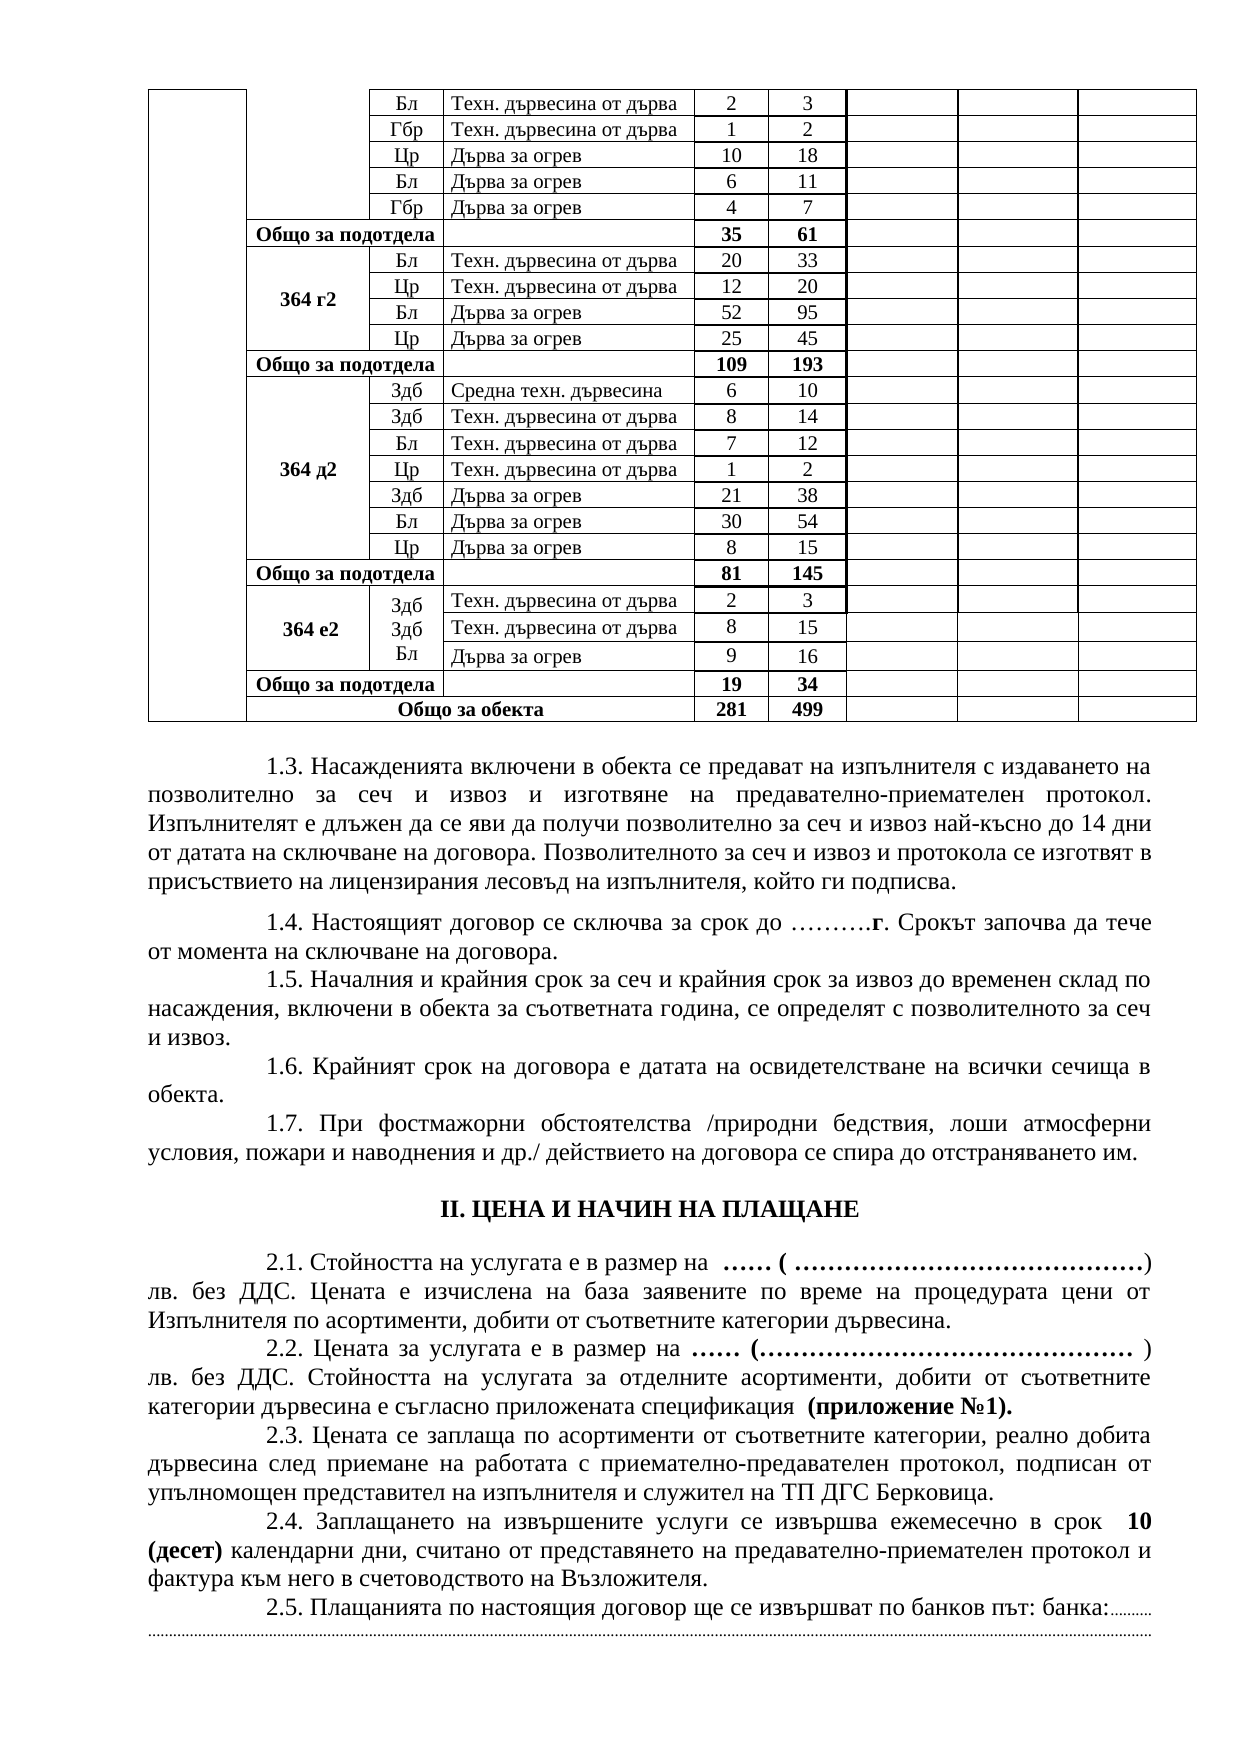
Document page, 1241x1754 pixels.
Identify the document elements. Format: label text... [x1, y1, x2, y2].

table_cell 281 [695, 697, 768, 721]
table_cell Общо за обекта [247, 697, 694, 721]
table_cell 193 [769, 352, 845, 376]
table_cell 6 [695, 378, 768, 402]
text 1.3. Насажденията включени в обекта се предават на изпълнителя с издаването на позволително за сеч и извоз и изготвяне на предавателно-приемателен протокол. Изпълнителят е длъжен да се яви да получи позволително за сеч и извоз най-късно до 14 дни от датата на сключване на договора. Позволителното за сеч и извоз и протокола се изготвят в присъствието на лицензирания лесовъд на изпълнителя, който ги подписва. [148, 751, 1152, 894]
table_cell 19 [695, 672, 768, 696]
table_cell [848, 456, 957, 481]
table_cell 14 [769, 405, 845, 428]
table_cell 11 [769, 169, 845, 193]
table_cell 16 [769, 643, 846, 670]
table_cell Бл [370, 247, 443, 272]
table_cell 3 [769, 588, 845, 612]
table_cell [848, 534, 957, 559]
table_cell 8 [695, 535, 768, 559]
table_cell [959, 168, 1077, 193]
table_cell [959, 482, 1077, 507]
table_cell 1 [695, 457, 768, 481]
table_cell [959, 534, 1077, 559]
table_cell [1079, 247, 1196, 272]
table_cell [848, 404, 957, 428]
table_cell [848, 273, 957, 298]
table_cell 6 [695, 169, 768, 193]
table_cell 25 [695, 326, 768, 350]
table_cell [959, 586, 1077, 612]
table_cell [959, 116, 1077, 141]
table_cell Техн. дървесина от дърва [444, 273, 694, 298]
table_cell [1079, 482, 1196, 507]
table_cell [848, 586, 957, 612]
table_cell Бл [370, 430, 443, 455]
table_cell [1079, 671, 1196, 696]
table_cell Цр [370, 273, 443, 298]
table_cell 9 [695, 643, 768, 670]
table_cell Дърва за огрев [444, 299, 694, 324]
text 2.3. Цената се заплаща по асортименти от съответните категории, реално добита дървесина след приемане на работата с приемателно-предавателен протокол, подписан от упълномощен представител на изпълнителя и служител на ТП ДГС Берковица. [148, 1420, 1152, 1506]
table_cell 2 [695, 588, 768, 612]
table_cell Дърва за огрев [444, 642, 694, 670]
table_cell [848, 220, 957, 246]
table_cell [848, 90, 957, 115]
table_cell 54 [769, 509, 845, 533]
table_cell [959, 377, 1077, 402]
table_cell Техн. дървесина от дърва [444, 404, 694, 428]
table_cell [1079, 508, 1196, 533]
table_cell 364 д2 [247, 377, 369, 559]
table_cell 38 [769, 483, 845, 507]
table_cell [959, 299, 1077, 324]
table_cell 30 [695, 509, 768, 533]
table_cell 3 [769, 90, 845, 115]
table_cell [959, 273, 1077, 298]
table_cell [848, 482, 957, 507]
table_cell 1 [695, 117, 768, 141]
table_cell 109 [695, 352, 768, 376]
table_cell [1079, 534, 1196, 559]
table_cell 7 [769, 195, 845, 219]
table_cell 45 [769, 326, 845, 350]
table_cell 18 [769, 143, 845, 167]
table_cell [959, 247, 1077, 272]
table_cell [959, 325, 1077, 350]
table_cell [959, 220, 1077, 246]
table_cell Дърва за огрев [444, 325, 694, 350]
table_cell [1079, 404, 1196, 428]
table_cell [444, 90, 694, 115]
table_cell Цр [370, 325, 443, 350]
table_cell 20 [695, 248, 768, 272]
table_cell Цр [370, 142, 443, 167]
table_cell [1079, 456, 1196, 481]
table_cell [444, 351, 694, 376]
table_cell Здб Здб Бл [370, 586, 443, 670]
table_cell Техн. дървесина от дърва [444, 247, 694, 272]
text 2.1. Стойността на услугата е в размер на …… ( ……………………………………) лв. без ДДС. Цената е изчислена на база заявените по време на процедурата цени от Изпълнителя по асортименти, добити от съответните категории дървесина. [148, 1247, 1152, 1333]
table_cell [1079, 697, 1196, 721]
table_cell 10 [769, 378, 845, 402]
table_cell [1079, 90, 1196, 115]
table_cell Общо за подотдела [247, 351, 443, 376]
table_cell Дърва за огрев [444, 142, 694, 167]
table_cell 4 [695, 195, 768, 219]
subtitle II. ЦЕНА И НАЧИН НА ПЛАЩАНЕ [148, 1194, 1152, 1223]
table_cell Общо за подотдела [247, 220, 443, 246]
table_cell [1079, 273, 1196, 298]
table_cell [959, 508, 1077, 533]
table_cell [1079, 220, 1196, 246]
table_cell Гбр [370, 194, 443, 219]
table_cell [959, 404, 1077, 428]
table_cell 2 [695, 90, 768, 115]
table_cell [847, 697, 957, 721]
table_cell 95 [769, 300, 845, 324]
table_cell [1079, 642, 1196, 670]
table_cell 21 [695, 483, 768, 507]
table_cell Техн. дървесина от дърва [444, 613, 694, 641]
table_cell [1079, 325, 1196, 350]
table_cell 364 г2 [247, 247, 369, 350]
table_cell [1079, 560, 1196, 585]
table_cell [848, 560, 957, 585]
text 2.4. Заплащането на извършените услуги се извършва ежемесечно в срок 10 (десет) календарни дни, считано от представянето на предавателно-приемателен протокол и фактура към него в счетоводството на Възложителя. [148, 1506, 1152, 1592]
table_cell [848, 194, 957, 219]
table_cell [1079, 142, 1196, 167]
table_cell Техн. дървесина от дърва [444, 430, 694, 455]
table_cell [958, 642, 1078, 670]
table_cell Общо за подотдела [247, 560, 443, 585]
table_cell [958, 613, 1078, 641]
table_cell [848, 142, 957, 167]
table_cell 35 [695, 221, 768, 246]
table_cell 61 [769, 221, 845, 246]
table_cell [848, 508, 957, 533]
table_cell Бл [370, 168, 443, 193]
table_cell [959, 430, 1077, 455]
table_cell [444, 220, 694, 246]
table_cell [848, 325, 957, 350]
table_cell Бл [370, 90, 443, 115]
table_cell Дърва за огрев [444, 482, 694, 507]
table_cell 2 [769, 117, 845, 141]
table_cell [1079, 377, 1196, 402]
table_cell [1079, 430, 1196, 455]
table_cell Бл [370, 508, 443, 533]
table_cell [847, 613, 957, 641]
table_cell 34 [769, 672, 846, 696]
table_cell [848, 247, 957, 272]
table_cell 20 [769, 274, 845, 298]
table_cell Дърва за огрев [444, 168, 694, 193]
table_cell [959, 560, 1077, 585]
table_cell [959, 194, 1077, 219]
table_cell Бл [370, 299, 443, 324]
table_cell [958, 697, 1078, 721]
table_cell Техн. дървесина от дърва [444, 456, 694, 481]
table_cell 499 [769, 697, 846, 721]
table_cell [444, 671, 694, 696]
table_cell [1079, 116, 1196, 141]
table_cell 364 е2 [247, 586, 369, 670]
table_cell 52 [695, 300, 768, 324]
table_cell 12 [695, 274, 768, 298]
table_cell [1079, 351, 1196, 376]
table_cell 15 [769, 535, 845, 559]
table_cell [1079, 613, 1196, 641]
table_cell [959, 456, 1077, 481]
table_cell Дърва за огрев [444, 194, 694, 219]
table_cell [1079, 168, 1196, 193]
table_cell Цр [370, 456, 443, 481]
table_cell Техн. дървесина от дърва [444, 586, 694, 612]
table_cell [959, 142, 1077, 167]
table_cell Здб [370, 482, 443, 507]
table_cell [848, 299, 957, 324]
table_cell [1079, 194, 1196, 219]
text 2.5. Плащанията по настоящия договор ще се извършват по банков път: банка:.......... ................................................................................................................................................................................................................................................. [148, 1592, 1152, 1640]
table_cell Дърва за огрев [444, 508, 694, 533]
table_cell 8 [695, 405, 768, 428]
table_cell [959, 90, 1077, 115]
table_cell [444, 560, 694, 585]
table_cell 2 [769, 457, 845, 481]
table_cell Гбр [370, 116, 443, 141]
table_cell 15 [769, 614, 846, 641]
table_cell [848, 430, 957, 455]
table_cell [958, 671, 1078, 696]
table_cell 8 [695, 614, 768, 641]
table_cell Здб [370, 404, 443, 428]
table_cell 81 [695, 561, 768, 585]
table_cell Здб [370, 377, 443, 402]
table_cell [1079, 299, 1196, 324]
table_cell Средна техн. дървесина [444, 377, 694, 402]
table_cell [1079, 586, 1196, 612]
table_cell [848, 116, 957, 141]
table_cell Цр [370, 534, 443, 559]
text 1.6. Крайният срок на договора е датата на освидетелстване на всички сечища в обекта. [148, 1051, 1152, 1108]
table_cell Дърва за огрев [444, 534, 694, 559]
text 1.7. При фостмажорни обстоятелства /природни бедствия, лоши атмосферни условия, пожари и наводнения и др./ действието на договора се спира до отстраняването им. [148, 1108, 1152, 1166]
table_cell 33 [769, 248, 845, 272]
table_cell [444, 116, 694, 141]
table_cell Общо за подотдела [247, 671, 443, 696]
table_cell 7 [695, 431, 768, 455]
table_cell 10 [695, 143, 768, 167]
table_cell 145 [769, 561, 845, 585]
text 1.4. Настоящият договор се сключва за срок до ……….г. Срокът започва да тече от момента на сключване на договора. [148, 907, 1152, 964]
text 1.5. Началния и крайния срок за сеч и крайния срок за извоз до временен склад по насаждения, включени в обекта за съответната година, се определят с позволителното за сеч и извоз. [148, 964, 1152, 1051]
table_cell [847, 642, 957, 670]
text 2.2. Цената за услугата е в размер на …… (……………………………………… ) лв. без ДДС. Стойността на услугата за отделните асортименти, добити от съответните категории дървесина е съгласно приложената спецификация (приложение №1). [148, 1333, 1152, 1420]
table_cell [847, 671, 957, 696]
table_cell [848, 351, 957, 376]
table_cell 12 [769, 431, 845, 455]
table_cell [959, 351, 1077, 376]
table_cell [848, 168, 957, 193]
table_cell [848, 377, 957, 402]
